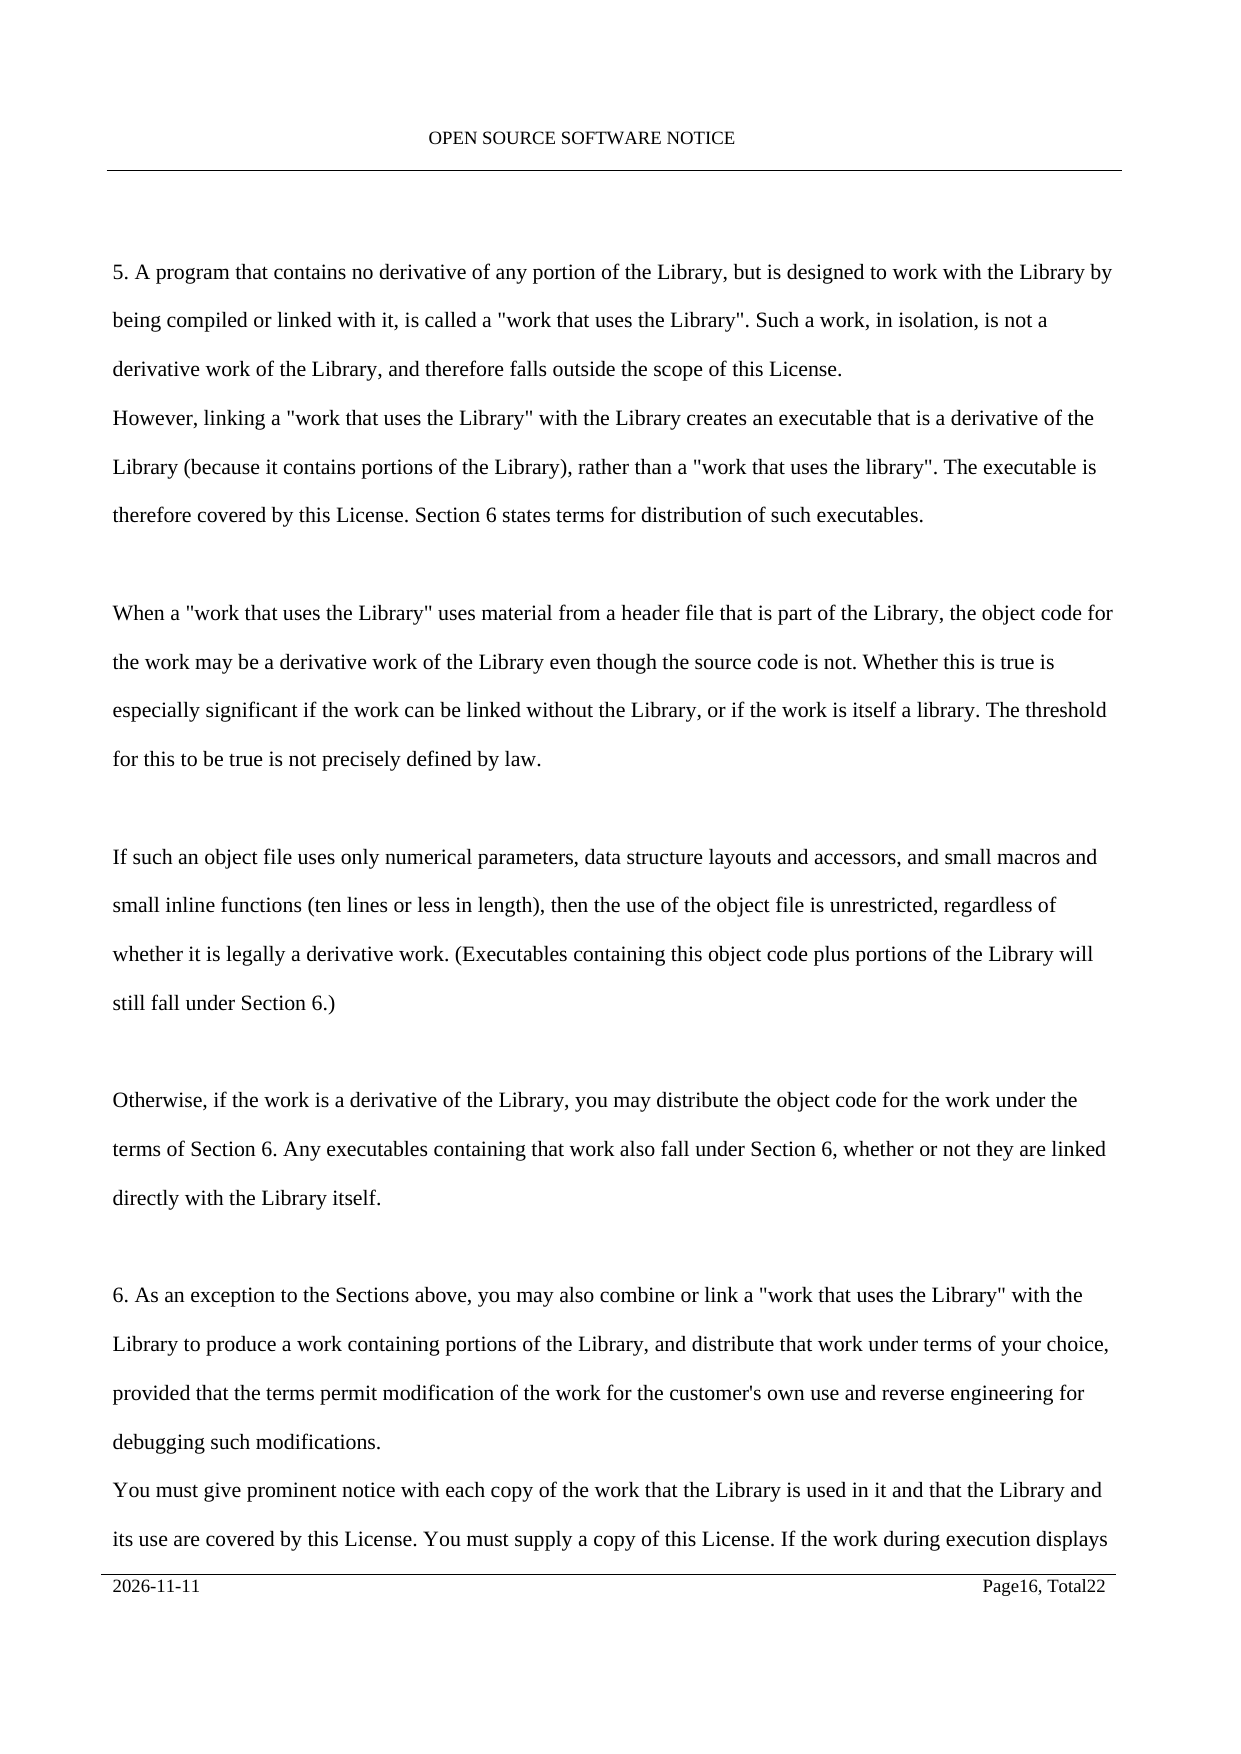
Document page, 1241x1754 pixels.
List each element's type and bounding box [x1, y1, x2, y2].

text [112, 206, 1128, 1555]
